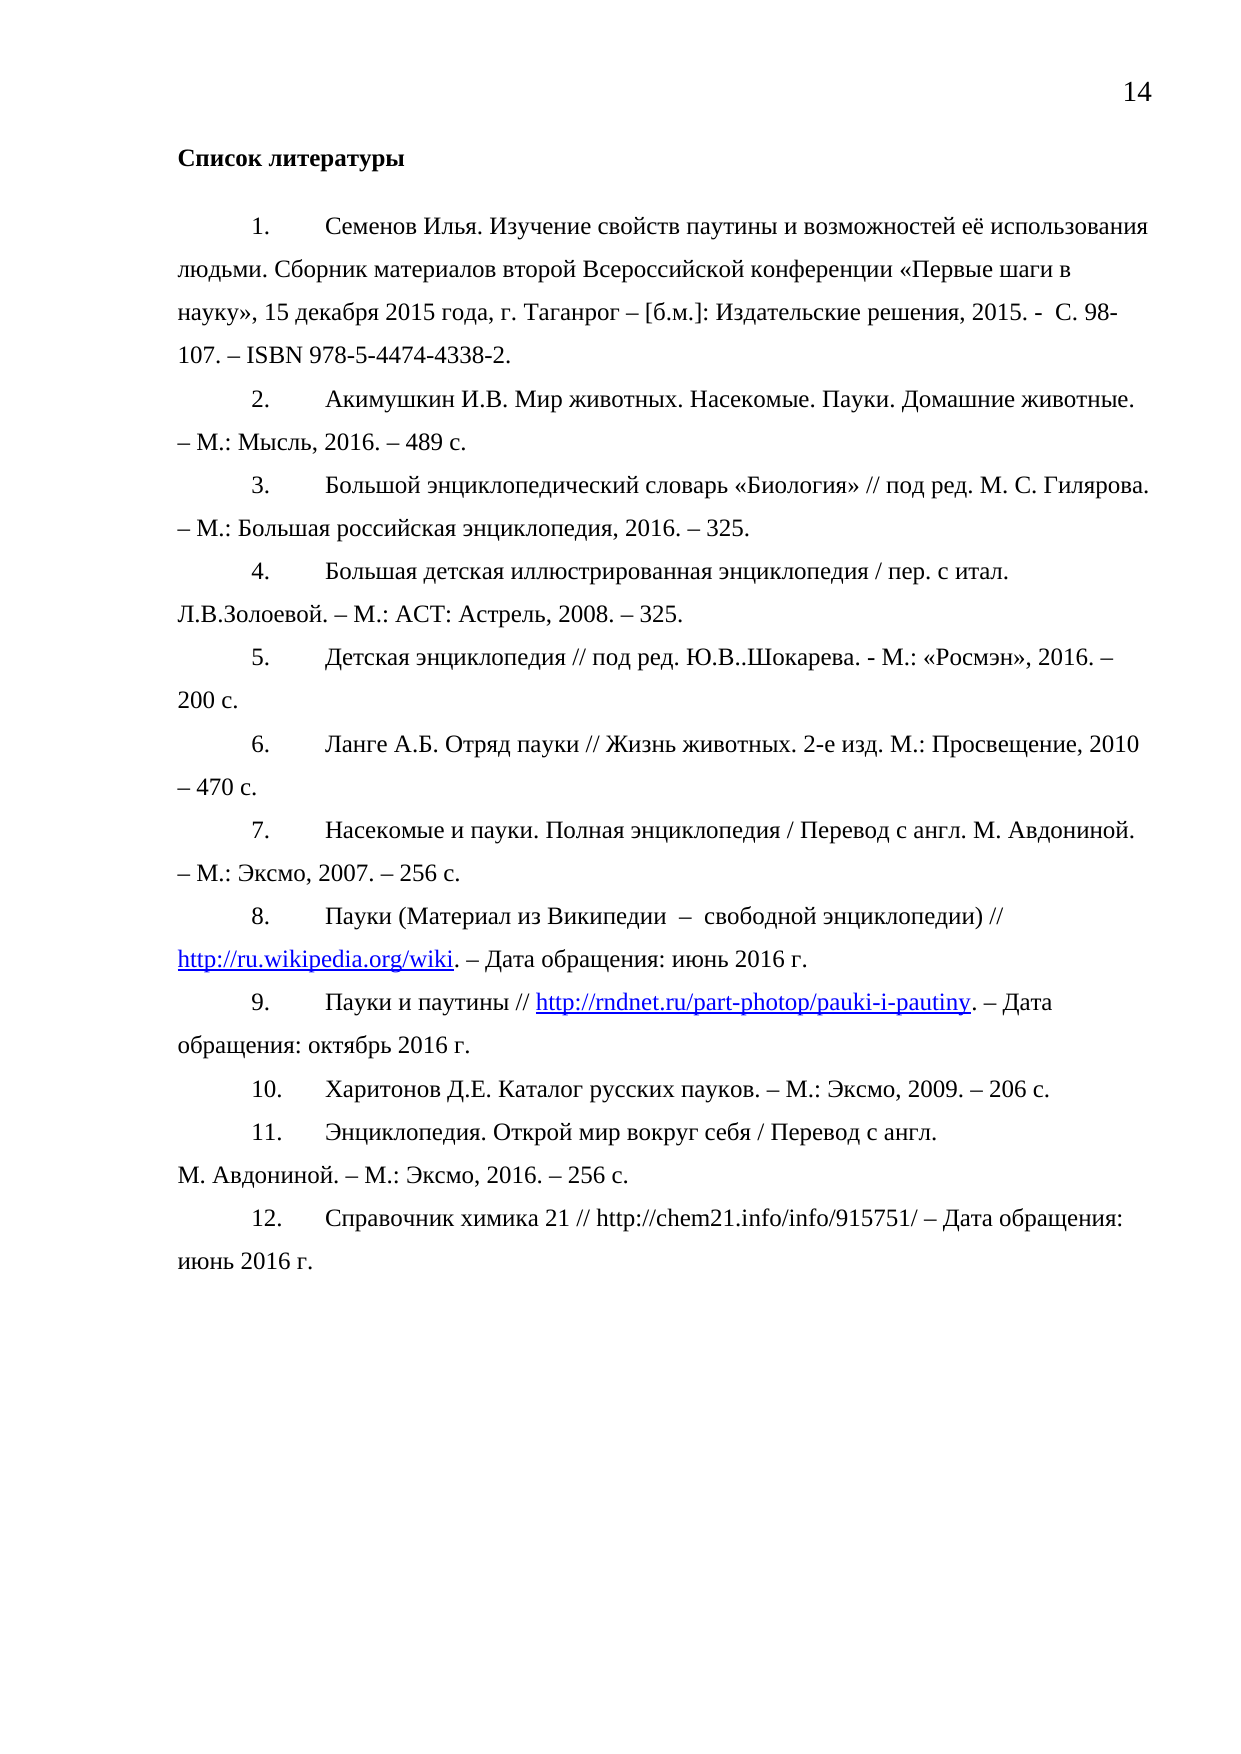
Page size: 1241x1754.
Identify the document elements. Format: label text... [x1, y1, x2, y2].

list Большая детская иллюстрированная энциклопедия / пер. с итал. Л.В.Золоевой. – М.: АСТ: Астрель, 2008. – 325. [177, 556, 1152, 628]
list Харитонов Д.Е. Каталог русских пауков. – М.: Эксмо, 2009. – 206 с. [177, 1074, 1152, 1102]
list Пауки и паутины // http://rndnet.ru/part-photop/pauki-i-pautiny. – Дата обращения: октябрь 2016 г. [177, 987, 1152, 1059]
list Ланге А.Б. Отряд пауки // Жизнь животных. 2-е изд. М.: Просвещение, 2010 – 470 с. [177, 729, 1152, 801]
list Энциклопедия. Открой мир вокруг себя / Перевод с англ. М. Авдониной. – М.: Эксмо, 2016. – 256 с. [177, 1117, 1152, 1189]
list Детская энциклопедия // под ред. Ю.В..Шокарева. - М.: «Росмэн», 2016. – 200 с. [177, 642, 1152, 714]
list Большой энциклопедический словарь «Биология» // под ред. М. С. Гилярова. – М.: Большая российская энциклопедия, 2016. – 325. [177, 470, 1152, 542]
subtitle Список литературы [177, 143, 1152, 172]
list Семенов Илья. Изучение свойств паутины и возможностей её использования людьми. Сборник материалов второй Всероссийской конференции «Первые шаги в науку», 15 декабря 2015 года, г. Таганрог – [б.м.]: Издательские решения, 2015. - С. 98-107. – ISBN 978-5-4474-4338-2. [177, 211, 1152, 369]
list Пауки (Материал из Википедии – свободной энциклопедии) // http://ru.wikipedia.org/wiki. – Дата обращения: июнь 2016 г. [177, 901, 1152, 973]
list Акимушкин И.В. Мир животных. Насекомые. Пауки. Домашние животные. – М.: Мысль, 2016. – 489 с. [177, 384, 1152, 456]
list Справочник химика 21 // http://chem21.info/info/915751/ – Дата обращения: июнь 2016 г. [177, 1203, 1152, 1275]
list Насекомые и пауки. Полная энциклопедия / Перевод с англ. М. Авдониной. – М.: Эксмо, 2007. – 256 с. [177, 815, 1152, 887]
